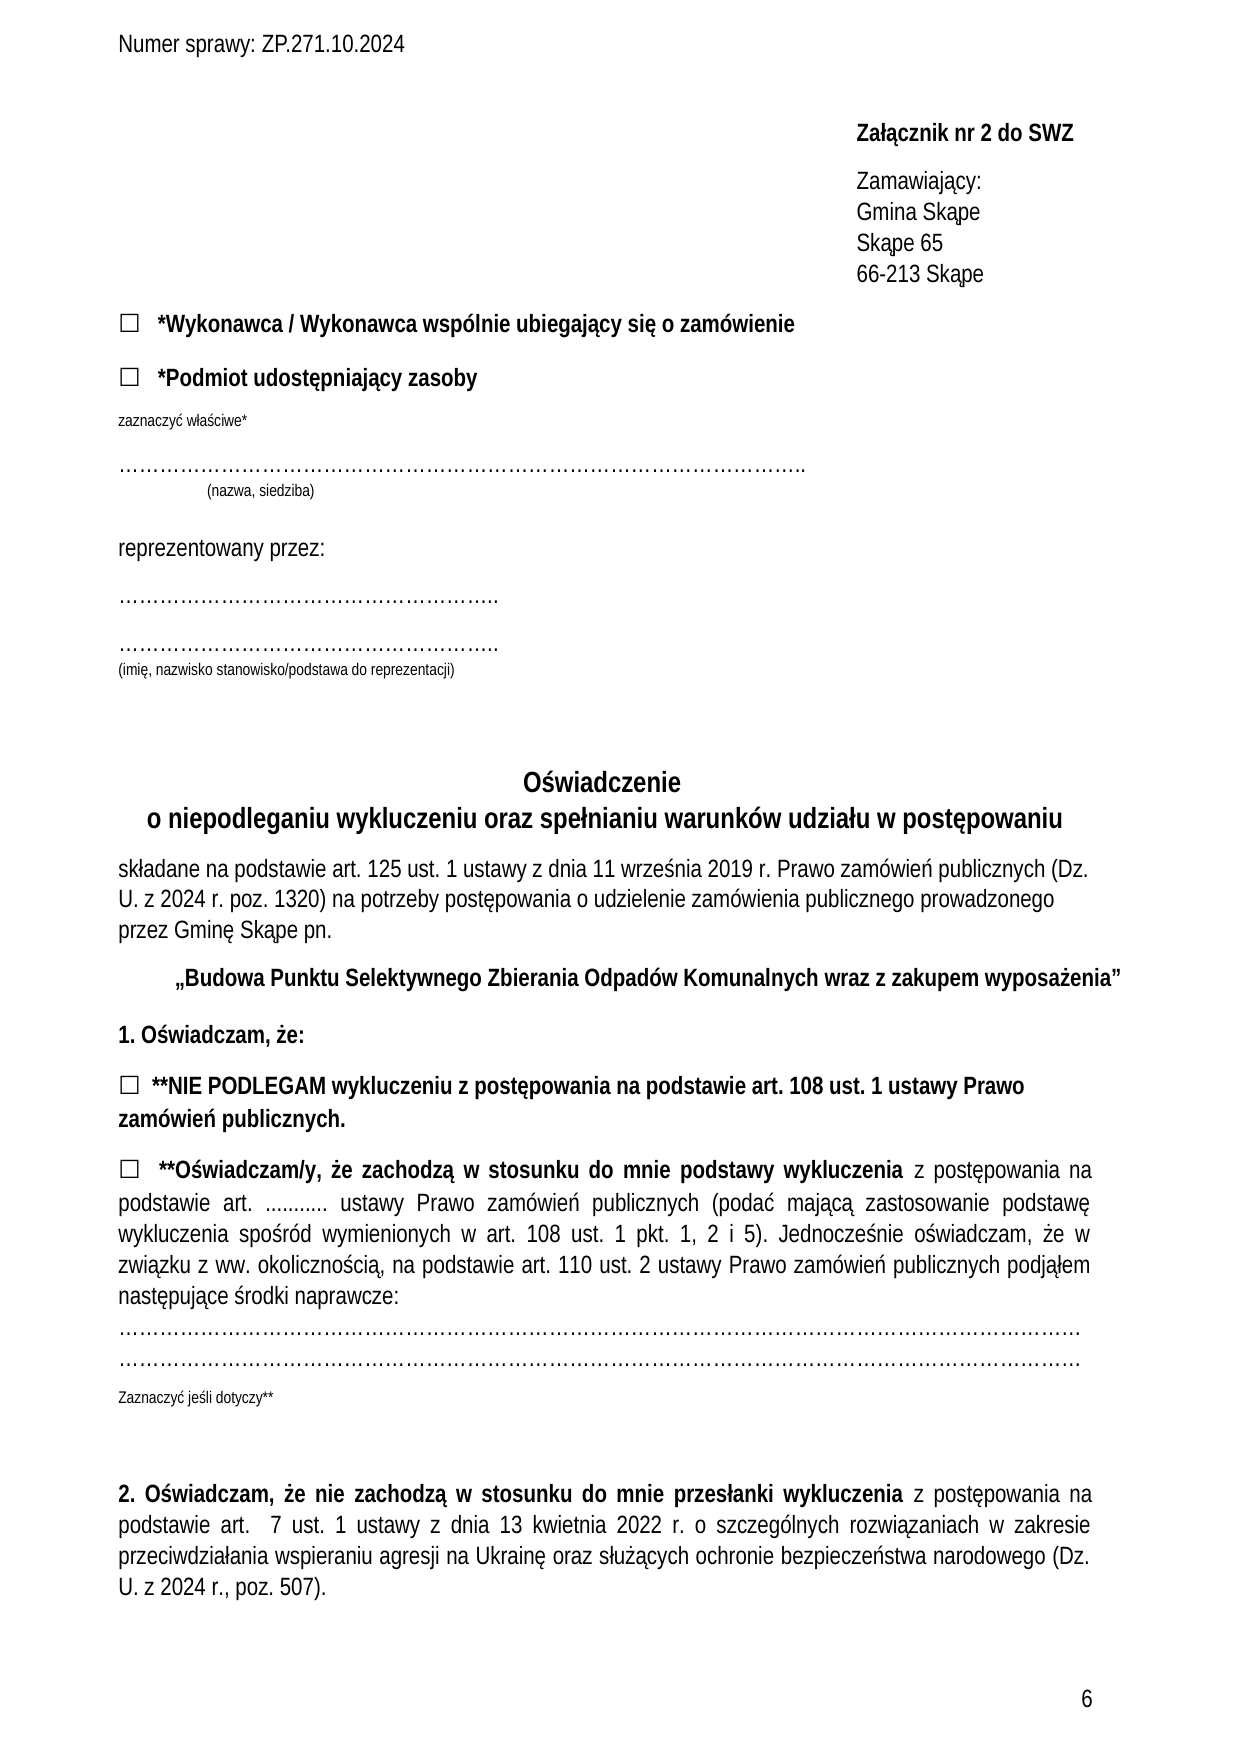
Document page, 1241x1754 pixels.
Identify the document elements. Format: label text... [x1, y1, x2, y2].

text ……………………………………………………………………………………….. (nazwa, siedziba) [118, 449, 1092, 514]
text *Wykonawca / Wykonawca wspólnie ubiegający się o zamówienie [118, 306, 1092, 340]
text 2. Oświadczam, że nie zachodzą w stosunku do mnie przesłanki wykluczenia z postępowania na podstawie art. 7 ust. 1 ustawy z dnia 13 kwietnia 2022 r. o szczególnych rozwiązaniach w zakresie przeciwdziałania wspieraniu agresji na Ukrainę oraz służących ochronie bezpieczeństwa narodowego (Dz. U. z 2024 r., poz. 507). [118, 1479, 1092, 1601]
text Załącznik nr 2 do SWZ [842, 118, 1092, 147]
text **NIE PODLEGAM wykluczeniu z postępowania na podstawie art. 108 ust. 1 ustawy Prawo zamówień publicznych. [118, 1068, 1092, 1133]
text ……………………………………………….. (imię, nazwisko stanowisko/podstawa do reprezentacji) [118, 628, 1092, 693]
text ……………………………………………….. [118, 581, 1092, 609]
text Zamawiający: Gmina Skąpe Skąpe 65 66-213 Skąpe [856, 166, 1092, 287]
text składane na podstawie art. 125 ust. 1 ustawy z dnia 11 września 2019 r. Prawo zamówień publicznych (Dz. U. z 2024 r. poz. 1320) na potrzeby postępowania o udzielenie zamówienia publicznego prowadzonego przez Gminę Skąpe pn. [118, 853, 1092, 944]
text Oświadczenie o niepodleganiu wykluczeniu oraz spełnianiu warunków udziału w postępowaniu [118, 765, 1092, 834]
text Zaznaczyć jeśli dotyczy** [118, 1374, 1092, 1407]
text „Budowa Punktu Selektywnego Zbierania Odpadów Komunalnych wraz z zakupem wyposażenia” [118, 963, 1179, 992]
text **Oświadczam/y, że zachodzą w stosunku do mnie podstawy wykluczenia z postępowania na podstawie art. ........... ustawy Prawo zamówień publicznych (podać mającą zastosowanie podstawę wykluczenia spośród wymienionych w art. 108 ust. 1 pkt. 1, 2 i 5). Jednocześnie oświadczam, że w związku z ww. okolicznością, na podstawie art. 110 ust. 2 ustawy Prawo zamówień publicznych podjąłem następujące środki naprawcze: [118, 1152, 1092, 1310]
text ………………………………………………………………………………………………………………………………………………………………………………………………………………………………………………………… [118, 1312, 1092, 1372]
text *Podmiot udostępniający zasoby zaznaczyć właściwe* [118, 359, 1092, 430]
text reprezentowany przez: [118, 533, 1092, 562]
text 1. Oświadczam, że: [118, 1020, 1092, 1049]
